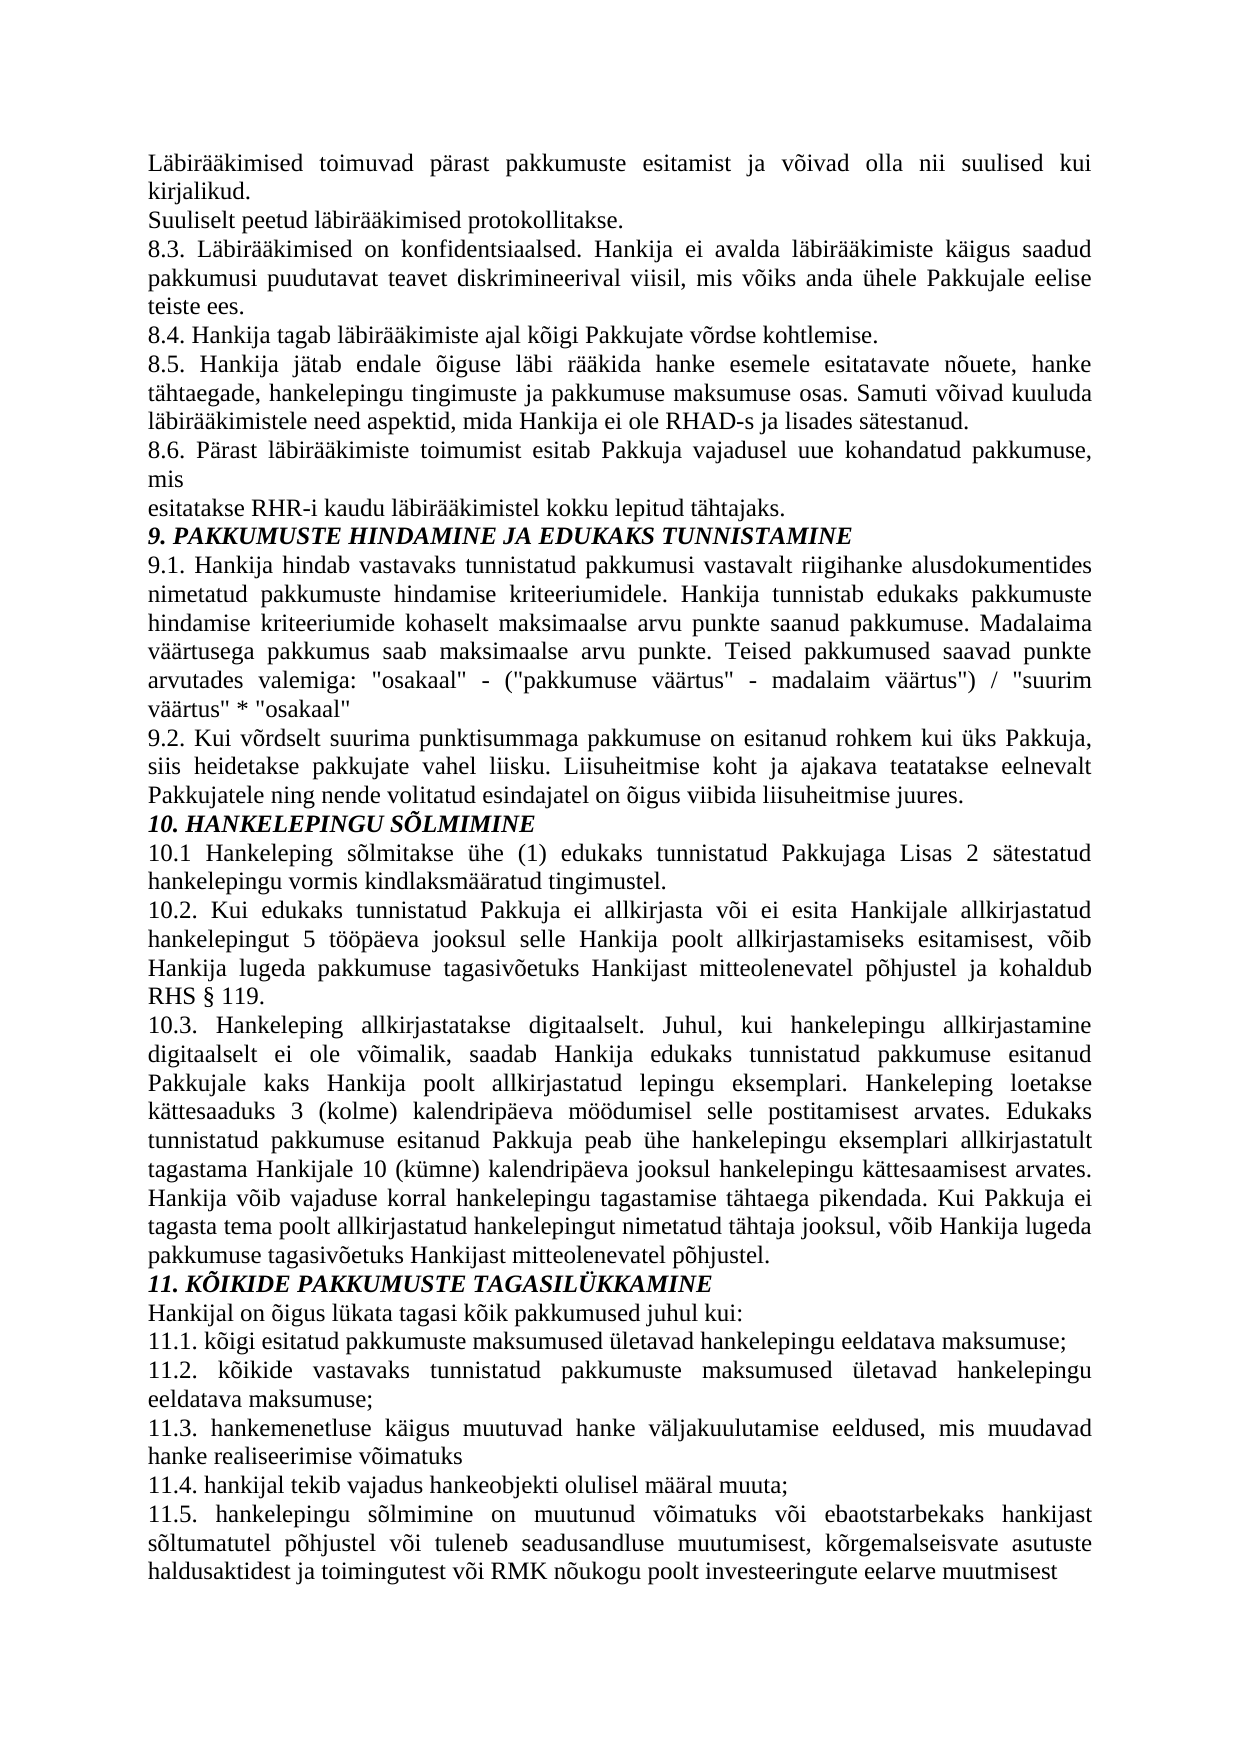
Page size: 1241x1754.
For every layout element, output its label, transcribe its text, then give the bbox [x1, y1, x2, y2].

text 8.5. Hankija jätab endale õiguse läbi rääkida hanke esemele esitatavate nõuete, hanke tähtaegade, hankelepingu tingimuste ja pakkumuse maksumuse osas. Samuti võivad kuuluda läbirääkimistele need aspektid, mida Hankija ei ole RHAD-s ja lisades sätestanud. [148, 349, 1093, 435]
text 11.4. hankijal tekib vajadus hankeobjekti olulisel määral muuta; [148, 1470, 1093, 1499]
text 11.1. kõigi esitatud pakkumuste maksumused ületavad hankelepingu eeldatava maksumuse; [148, 1326, 1093, 1355]
text 8.6. Pärast läbirääkimiste toimumist esitab Pakkuja vajadusel uue kohandatud pakkumuse, mis [148, 435, 1093, 493]
text esitatakse RHR-i kaudu läbirääkimistel kokku lepitud tähtajaks. [148, 493, 1093, 521]
text 9.1. Hankija hindab vastavaks tunnistatud pakkumusi vastavalt riigihanke alusdokumentides nimetatud pakkumuste hindamise kriteeriumidele. Hankija tunnistab edukaks pakkumuste hindamise kriteeriumide kohaselt maksimaalse arvu punkte saanud pakkumuse. Madalaima väärtusega pakkumus saab maksimaalse arvu punkte. Teised pakkumused saavad punkte arvutades valemiga: "osakaal" - ("pakkumuse väärtus" - madalaim väärtus") / "suurim väärtus" * "osakaal" [148, 550, 1093, 723]
text Läbirääkimised toimuvad pärast pakkumuste esitamist ja võivad olla nii suulised kui kirjalikud. [148, 148, 1093, 205]
text 10.2. Kui edukaks tunnistatud Pakkuja ei allkirjasta või ei esita Hankijale allkirjastatud hankelepingut 5 tööpäeva jooksul selle Hankija poolt allkirjastamiseks esitamisest, võib Hankija lugeda pakkumuse tagasivõetuks Hankijast mitteolenevatel põhjustel ja kohaldub RHS § 119. [148, 895, 1093, 1010]
text 8.3. Läbirääkimised on konfidentsiaalsed. Hankija ei avalda läbirääkimiste käigus saadud pakkumusi puudutavat teavet diskrimineerival viisil, mis võiks anda ühele Pakkujale eelise teiste ees. [148, 234, 1093, 320]
text 10. HANKELEPINGU SÕLMIMINE [148, 809, 1093, 838]
text 10.3. Hankeleping allkirjastatakse digitaalselt. Juhul, kui hankelepingu allkirjastamine digitaalselt ei ole võimalik, saadab Hankija edukaks tunnistatud pakkumuse esitanud Pakkujale kaks Hankija poolt allkirjastatud lepingu eksemplari. Hankeleping loetakse kättesaaduks 3 (kolme) kalendripäeva möödumisel selle postitamisest arvates. Edukaks tunnistatud pakkumuse esitanud Pakkuja peab ühe hankelepingu eksemplari allkirjastatult tagastama Hankijale 10 (kümne) kalendripäeva jooksul hankelepingu kättesaamisest arvates. Hankija võib vajaduse korral hankelepingu tagastamise tähtaega pikendada. Kui Pakkuja ei tagasta tema poolt allkirjastatud hankelepingut nimetatud tähtaja jooksul, võib Hankija lugeda pakkumuse tagasivõetuks Hankijast mitteolenevatel põhjustel. [148, 1010, 1093, 1269]
text 11. KÕIKIDE PAKKUMUSTE TAGASILÜKKAMINE [148, 1269, 1093, 1298]
text 9. PAKKUMUSTE HINDAMINE JA EDUKAKS TUNNISTAMINE [148, 521, 1093, 550]
text 11.5. hankelepingu sõlmimine on muutunud võimatuks või ebaotstarbekaks hankijast sõltumatutel põhjustel või tuleneb seadusandluse muutumisest, kõrgemalseisvate asutuste haldusaktidest ja toimingutest või RMK nõukogu poolt investeeringute eelarve muutmisest [148, 1499, 1093, 1585]
text 11.2. kõikide vastavaks tunnistatud pakkumuste maksumused ületavad hankelepingu eeldatava maksumuse; [148, 1355, 1093, 1413]
text 10.1 Hankeleping sõlmitakse ühe (1) edukaks tunnistatud Pakkujaga Lisas 2 sätestatud hankelepingu vormis kindlaksmääratud tingimustel. [148, 838, 1093, 895]
text Hankijal on õigus lükata tagasi kõik pakkumused juhul kui: [148, 1298, 1093, 1326]
text 11.3. hankemenetluse käigus muutuvad hanke väljakuulutamise eeldused, mis muudavad hanke realiseerimise võimatuks [148, 1413, 1093, 1470]
text 8.4. Hankija tagab läbirääkimiste ajal kõigi Pakkujate võrdse kohtlemise. [148, 320, 1093, 349]
text 9.2. Kui võrdselt suurima punktisummaga pakkumuse on esitanud rohkem kui üks Pakkuja, siis heidetakse pakkujate vahel liisku. Liisuheitmise koht ja ajakava teatatakse eelnevalt Pakkujatele ning nende volitatud esindajatel on õigus viibida liisuheitmise juures. [148, 723, 1093, 809]
text Suuliselt peetud läbirääkimised protokollitakse. [148, 205, 1093, 234]
